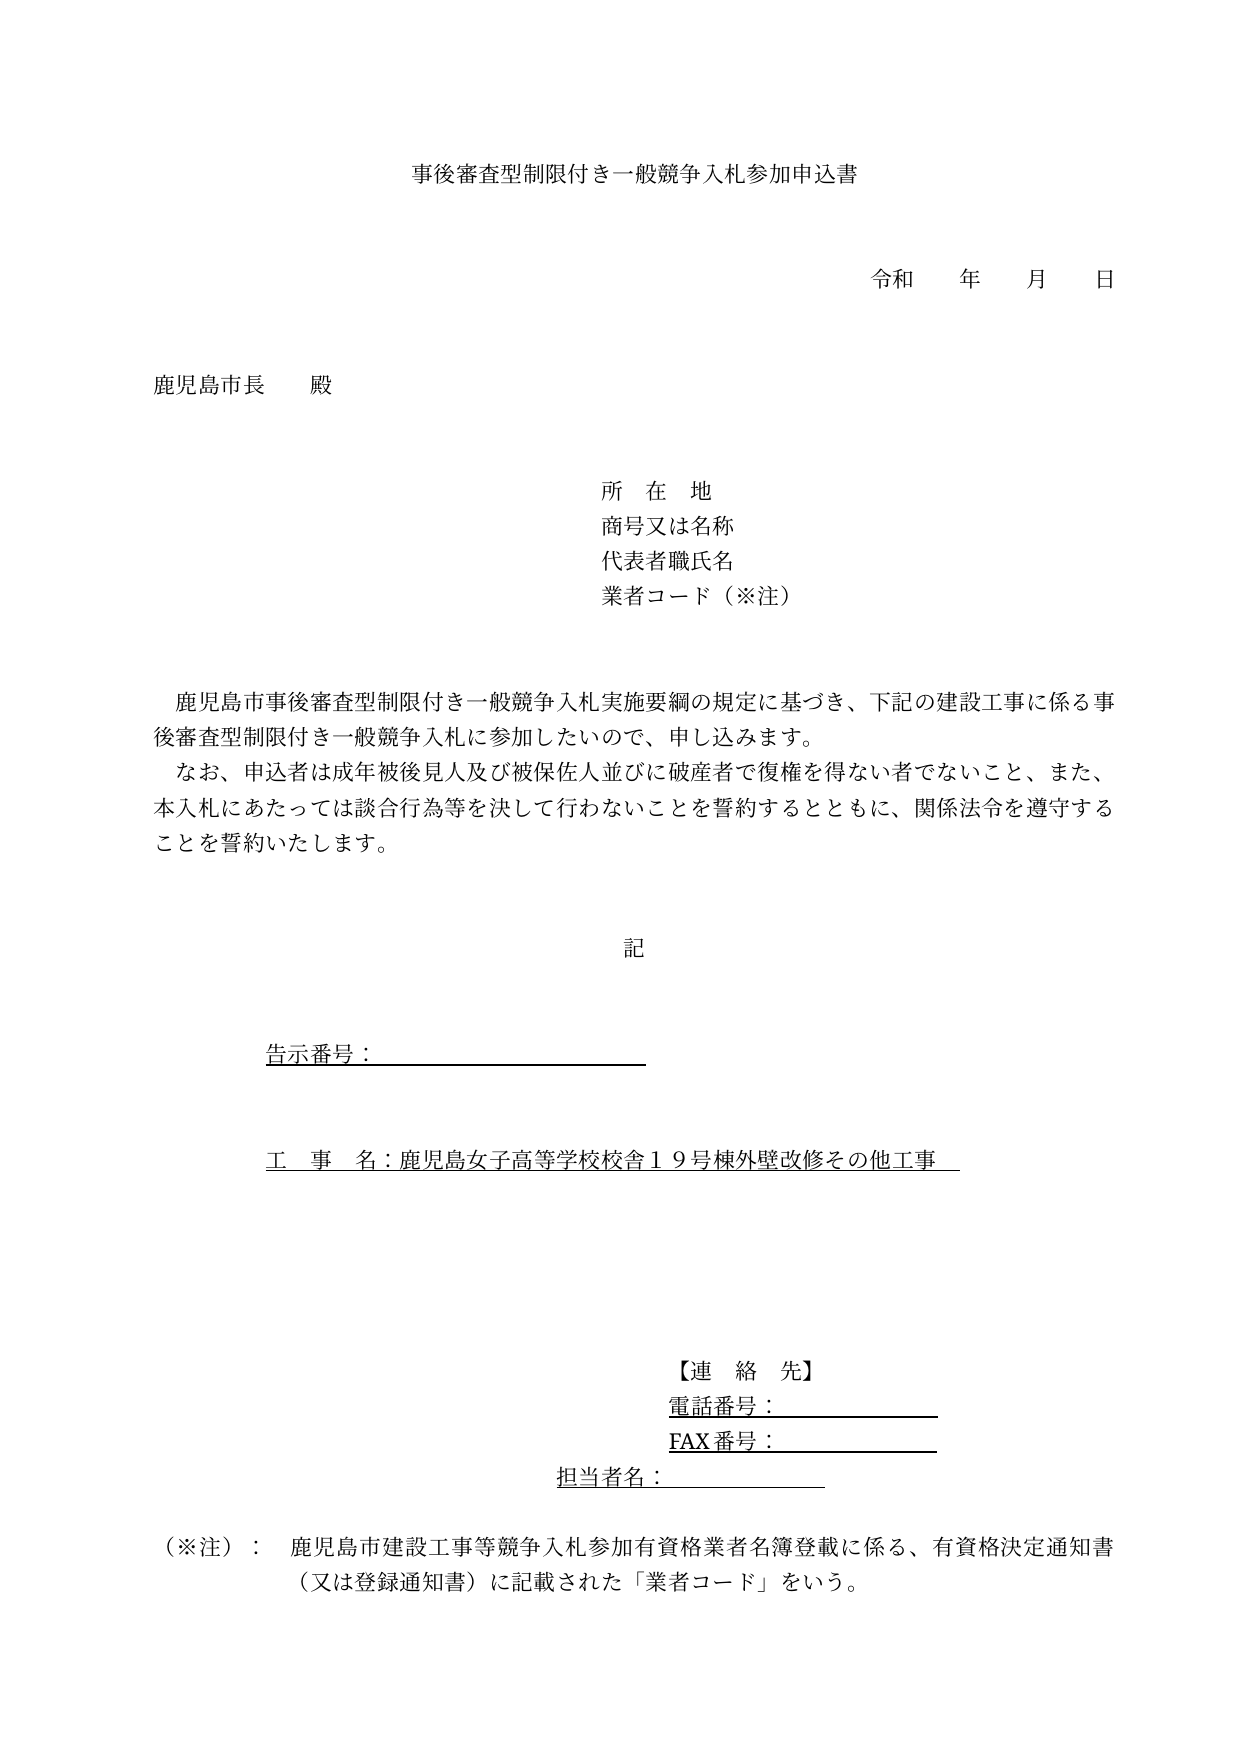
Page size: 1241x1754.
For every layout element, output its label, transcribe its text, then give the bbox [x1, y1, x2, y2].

text 業者コード（※注） [153, 578, 1116, 613]
text なお、申込者は成年被後見人及び被保佐人並びに破産者で復権を得ない者でないこと、また、本入札にあたっては談合行為等を決して行わないことを誓約するとともに、関係法令を遵守することを誓約いたします。 [153, 754, 1116, 859]
text （※注）： 鹿児島市建設工事等競争入札参加有資格業者名簿登載に係る、有資格決定通知書（又は登録通知書）に記載された「業者コード」をいう。 [153, 1528, 1116, 1599]
text 担当者名： [153, 1458, 1116, 1493]
text 鹿児島市長 殿 [153, 366, 1116, 402]
text 令和 年 月 日 [153, 261, 1116, 296]
text 鹿児島市事後審査型制限付き一般競争入札実施要綱の規定に基づき、下記の建設工事に係る事後審査型制限付き一般競争入札に参加したいので、申し込みます。 [153, 683, 1116, 754]
text 電話番号： [153, 1387, 1116, 1423]
text 記 [153, 930, 1116, 965]
text 工 事 名：鹿児島女子高等学校校舎１９号棟外壁改修その他工事 [153, 1141, 1116, 1176]
text 告示番号： [153, 1035, 1116, 1071]
text 事後審査型制限付き一般競争入札参加申込書 [153, 155, 1116, 190]
text 所 在 地 [153, 472, 1116, 507]
text 代表者職氏名 [153, 542, 1116, 578]
text FAX番号： [153, 1423, 1116, 1458]
text 商号又は名称 [153, 507, 1116, 542]
text 【連 絡 先】 [153, 1352, 1116, 1387]
